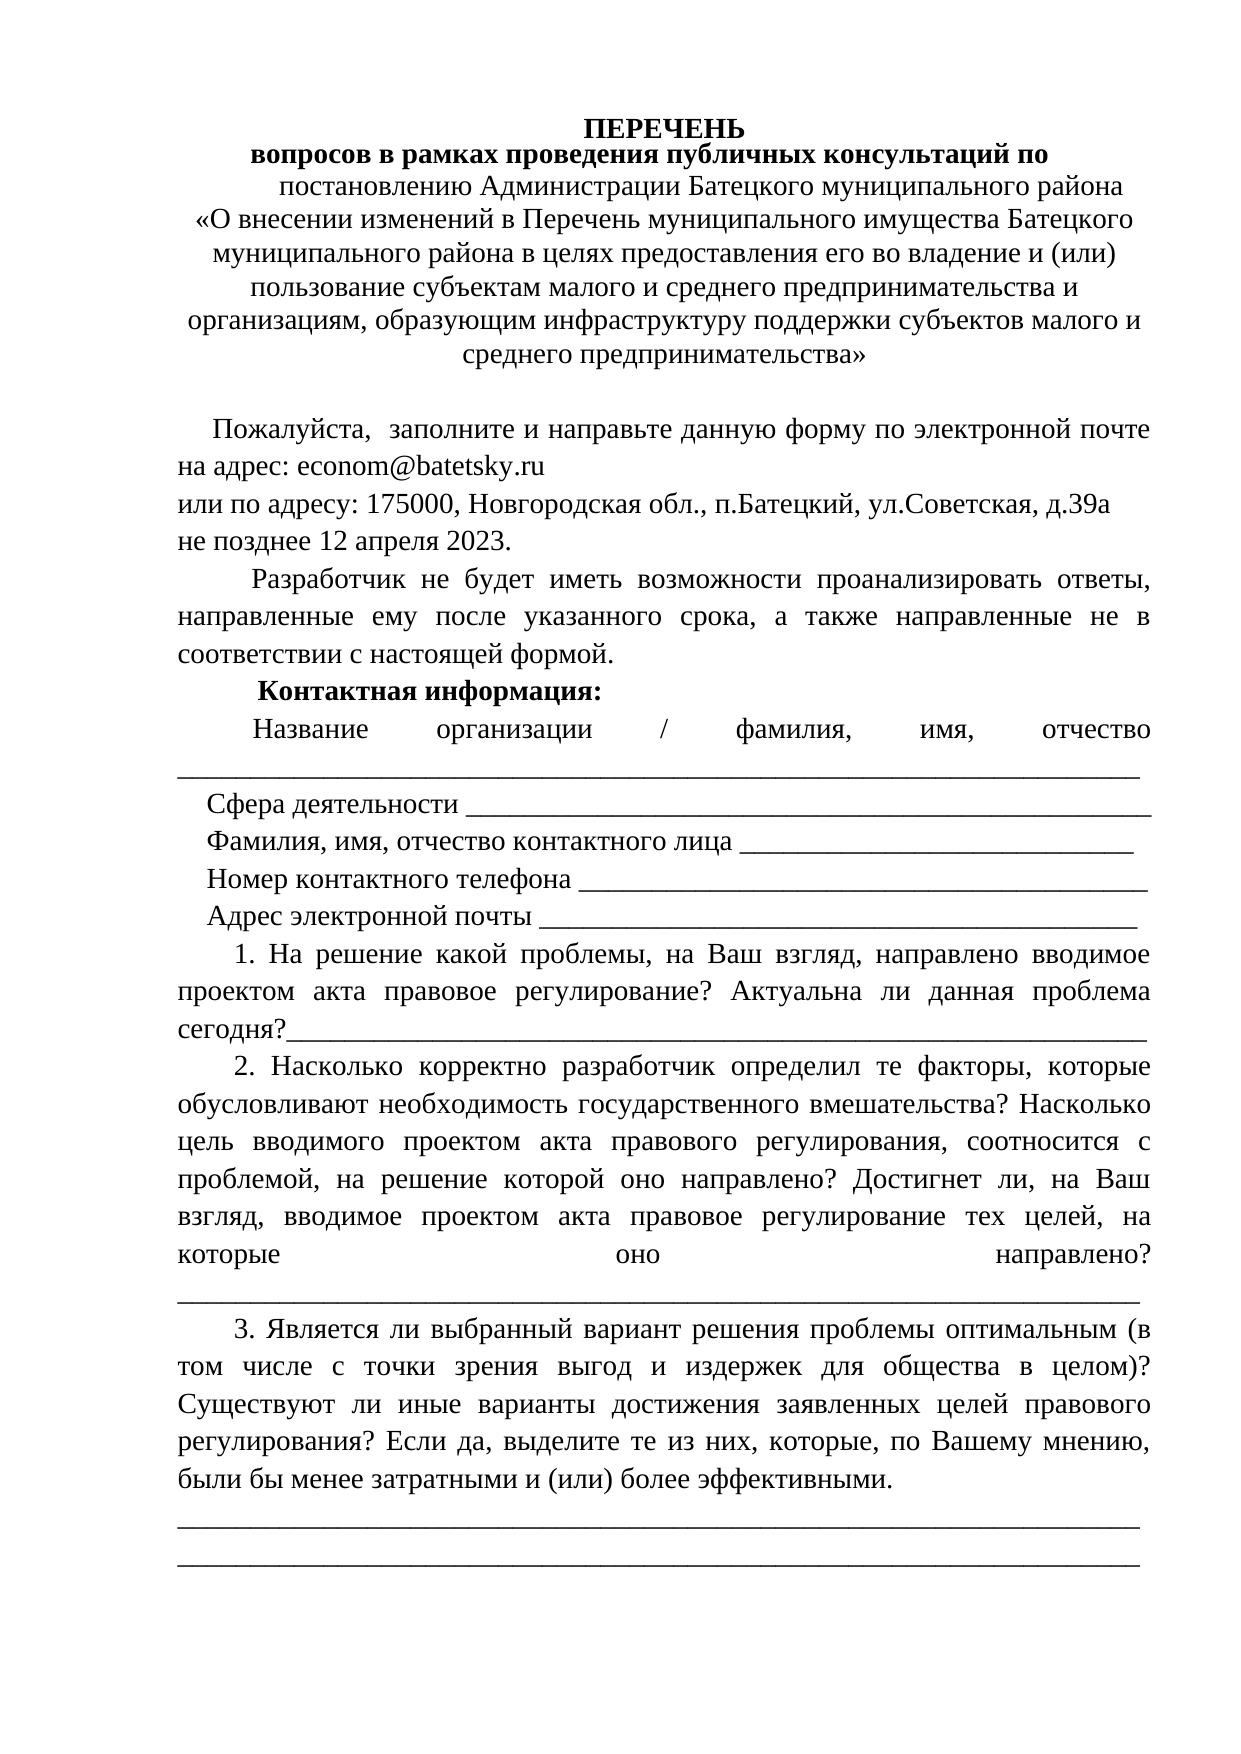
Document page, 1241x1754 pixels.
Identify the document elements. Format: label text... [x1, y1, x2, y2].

text Номер контактного телефона _______________________________________ [177, 857, 1152, 894]
text Пожалуйста, заполните и направьте данную форму по электронной почте на адрес: econom@batetsky.ru [177, 407, 1152, 482]
text Фамилия, имя, отчество контактного лица ___________________________ [177, 819, 1152, 857]
text Разработчик не будет иметь возможности проанализировать ответы, направленные ему после указанного срока, а также направленные не в соответствии с настоящей формой. [177, 557, 1152, 669]
text __________________________________________________________________ [177, 1494, 1152, 1532]
text ПЕРЕЧЕНЬ [177, 118, 1152, 143]
text 2. Насколько корректно разработчик определил те факторы, которые обусловливают необходимость государственного вмешательства? Насколько цель вводимого проектом акта правового регулирования, соотносится с проблемой, на решение которой оно направлено? Достигнет ли, на Ваш взгляд, вводимое проектом акта правовое регулирование тех целей, на которые оно направлено? __________________________________________________________________ [177, 1044, 1152, 1307]
text Сфера деятельности _______________________________________________ [177, 782, 1152, 819]
text или по адресу: 175000, Новгородская обл., п.Батецкий, ул.Советская, д.39а [177, 482, 1152, 519]
text Название организации / фамилия, имя, отчество __________________________________________________________________ [177, 707, 1152, 782]
text 3. Является ли выбранный вариант решения проблемы оптимальным (в том числе с точки зрения выгод и издержек для общества в целом)? Существуют ли иные варианты достижения заявленных целей правового регулирования? Если да, выделите те из них, которые, по Вашему мнению, были бы менее затратными и (или) более эффективными. [177, 1307, 1152, 1494]
text Адрес электронной почты _________________________________________ [177, 894, 1152, 932]
text постановлению Администрации Батецкого муниципального района «О внесении изменений в Перечень муниципального имущества Батецкого муниципального района в целях предоставления его во владение и (или) пользование субъектам малого и среднего предпринимательства и организациям, образующим инфраструктуру поддержки субъектов малого и среднего предпринимательства» [177, 168, 1152, 369]
text 1. На решение какой проблемы, на Ваш взгляд, направлено вводимое проектом акта правовое регулирование? Актуальна ли данная проблема сегодня?___________________________________________________________ [177, 932, 1152, 1044]
text не позднее 12 апреля 2023. [177, 519, 1152, 557]
text __________________________________________________________________ [177, 1532, 1152, 1569]
text вопросов в рамках проведения публичных консультаций по [177, 143, 1152, 168]
text Контактная информация: [177, 669, 1152, 707]
